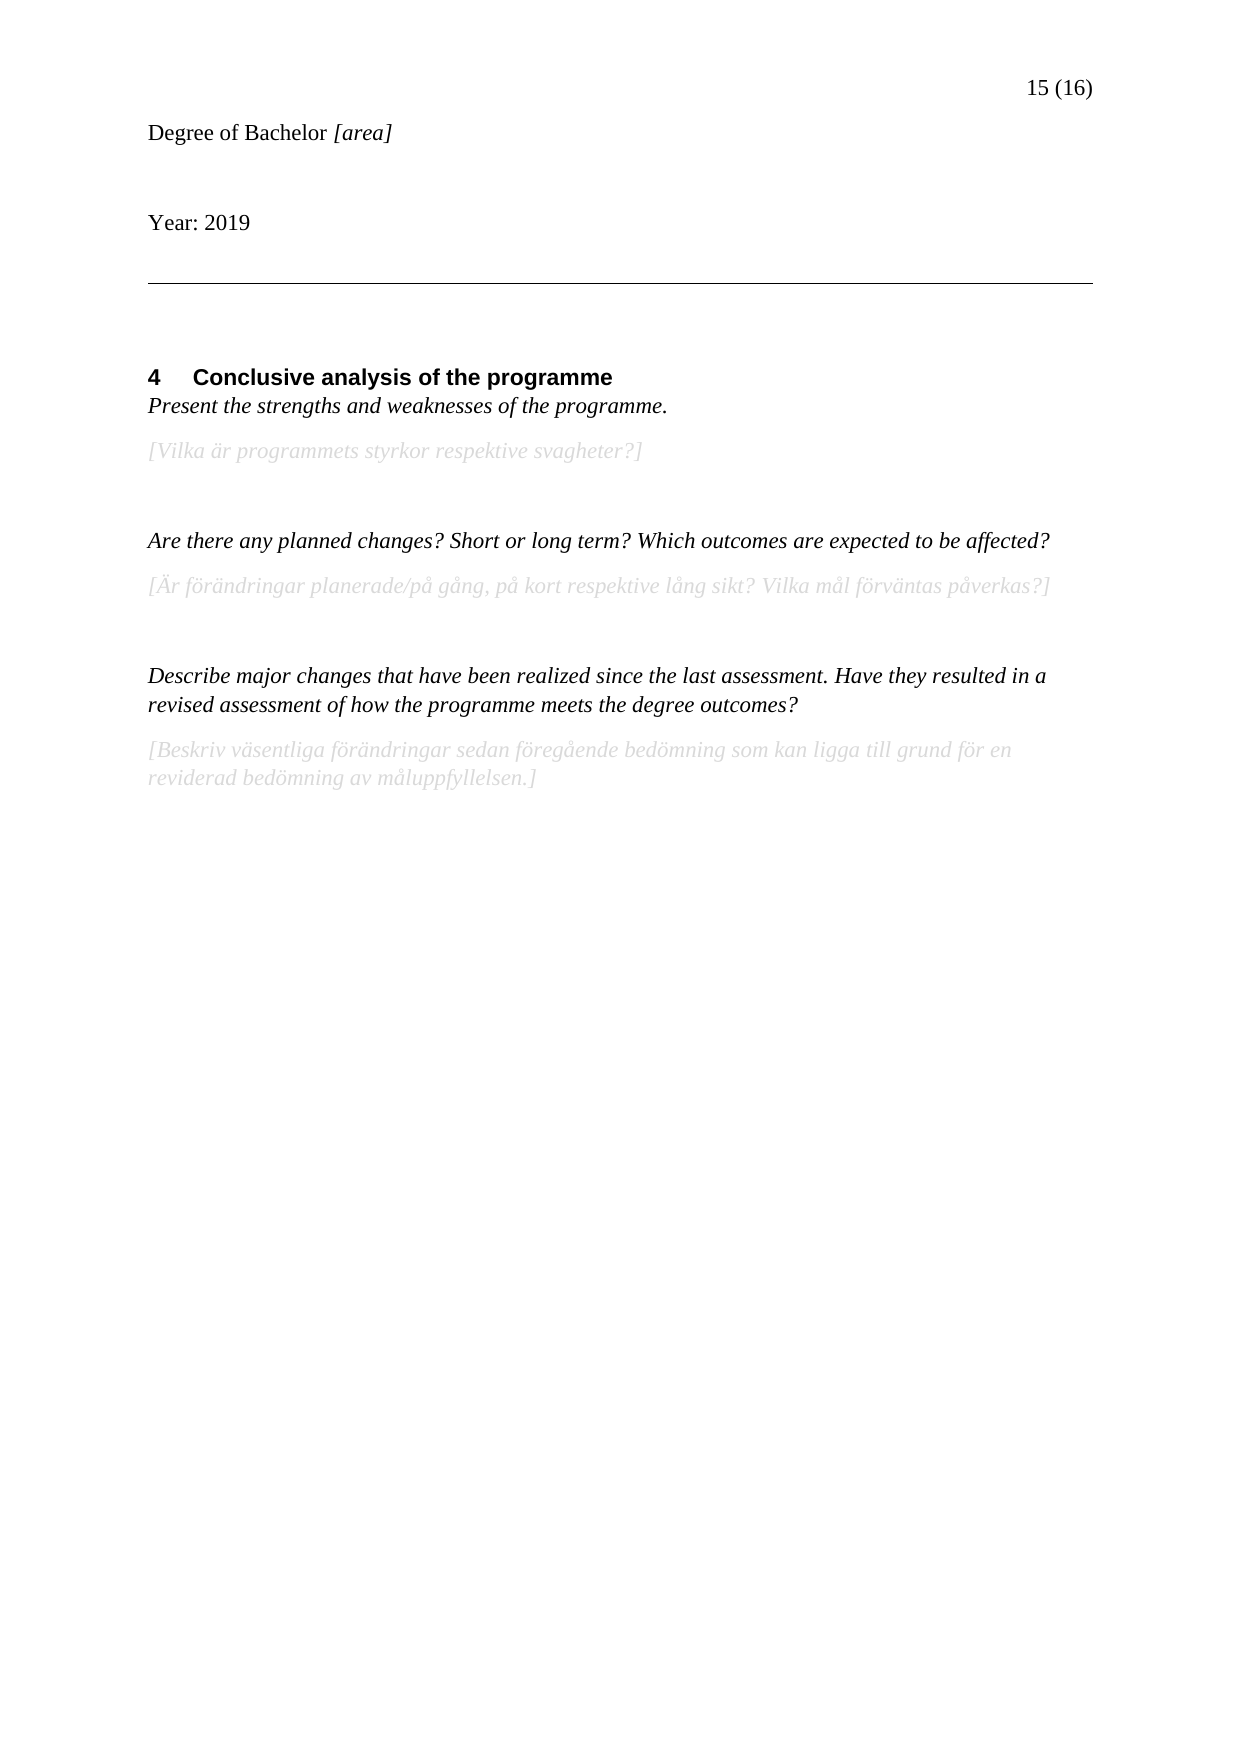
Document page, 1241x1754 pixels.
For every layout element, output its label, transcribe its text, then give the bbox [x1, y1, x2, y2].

text [Är förändringar planerade/på gång, på kort respektive lång sikt? Vilka mål förväntas påverkas?] [148, 572, 1093, 599]
text Describe major changes that have been realized since the last assessment. Have they resulted in a revised assessment of how the programme meets the degree outcomes? [148, 662, 1093, 717]
text Present the strengths and weaknesses of the programme. [148, 392, 1093, 418]
text [Beskriv väsentliga förändringar sedan föregående bedömning som kan ligga till grund för en reviderad bedömning av måluppfyllelsen.] [148, 736, 1093, 791]
text Are there any planned changes? Short or long term? Which outcomes are expected to be affected? [148, 527, 1093, 553]
text [Vilka är programmets styrkor respektive svagheter?] [148, 437, 1093, 463]
subtitle Conclusive analysis of the programme [148, 363, 1093, 390]
